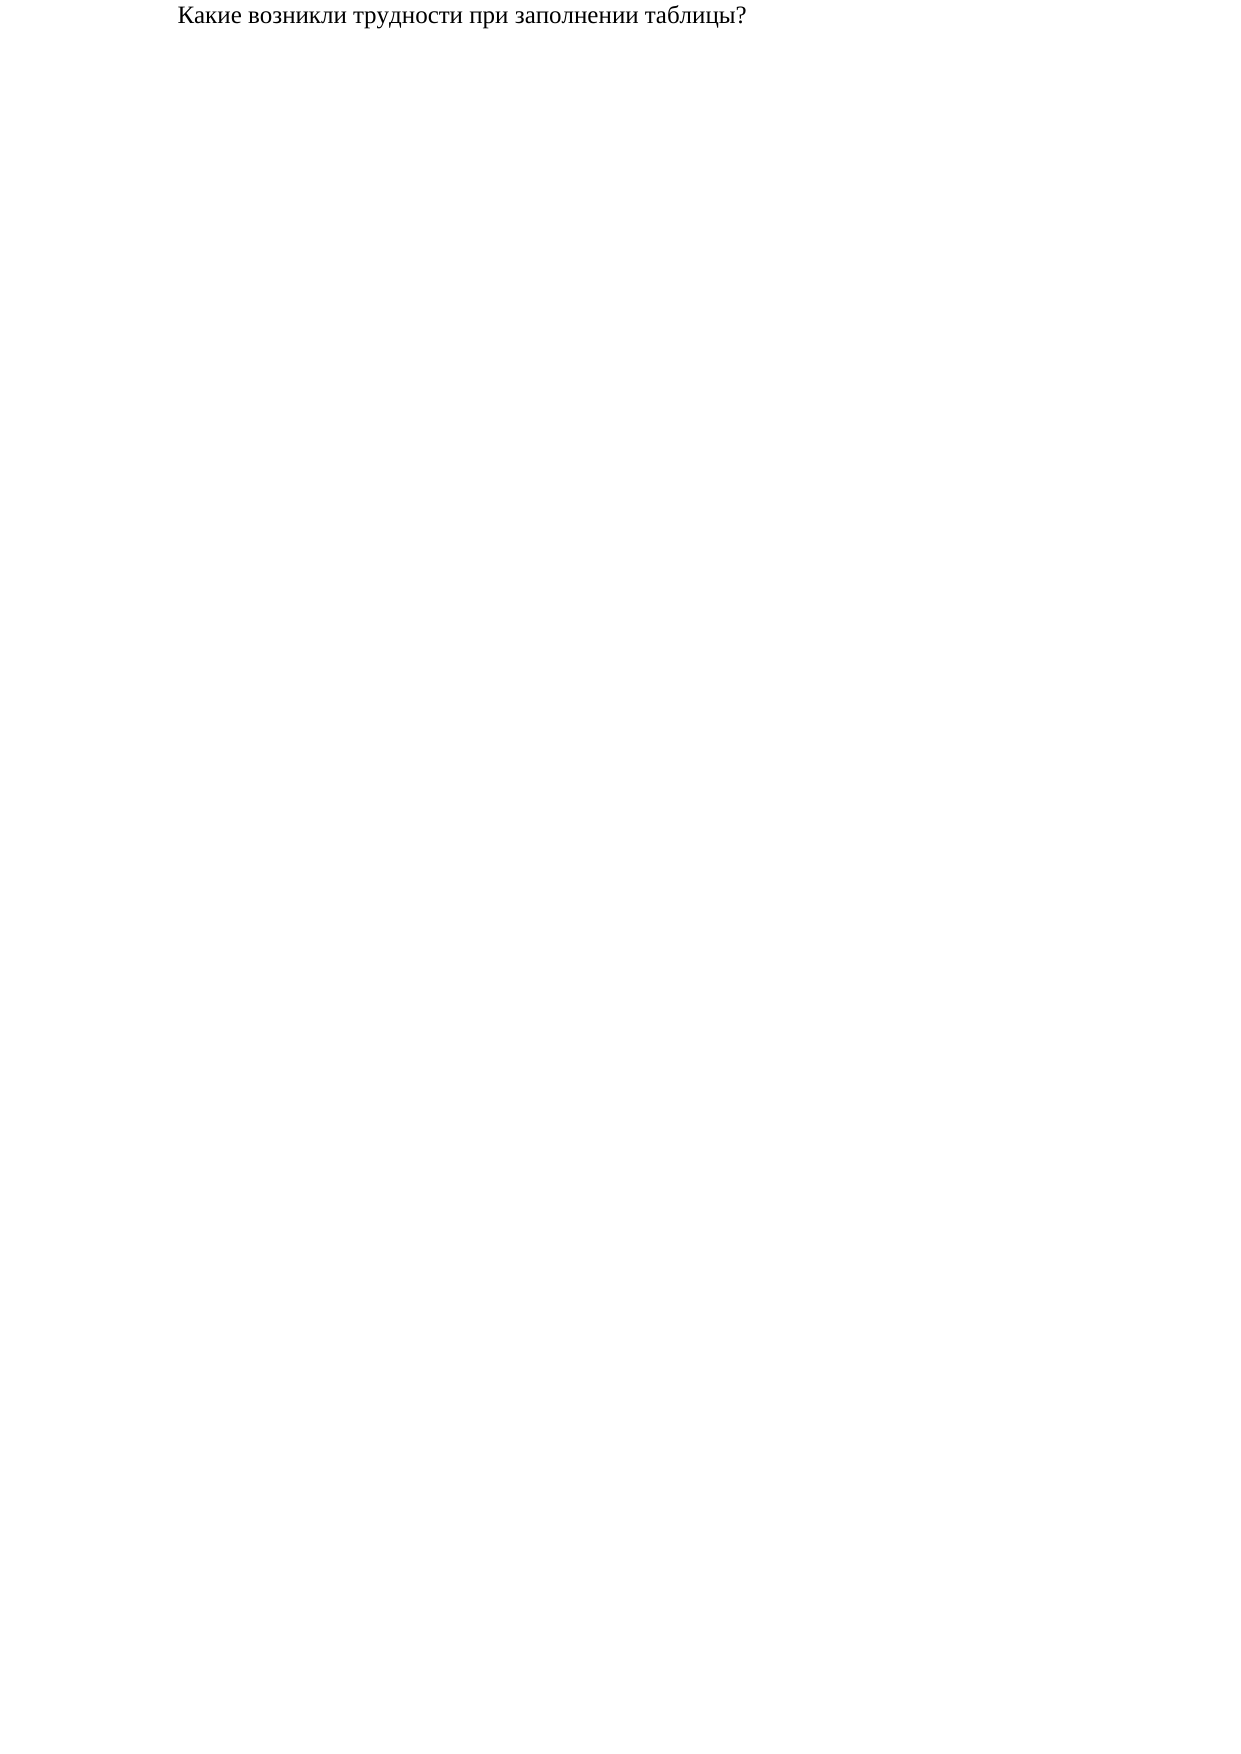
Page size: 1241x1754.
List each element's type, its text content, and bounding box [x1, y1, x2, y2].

text Какие возникли трудности при заполнении таблицы? [177, 0, 1152, 29]
